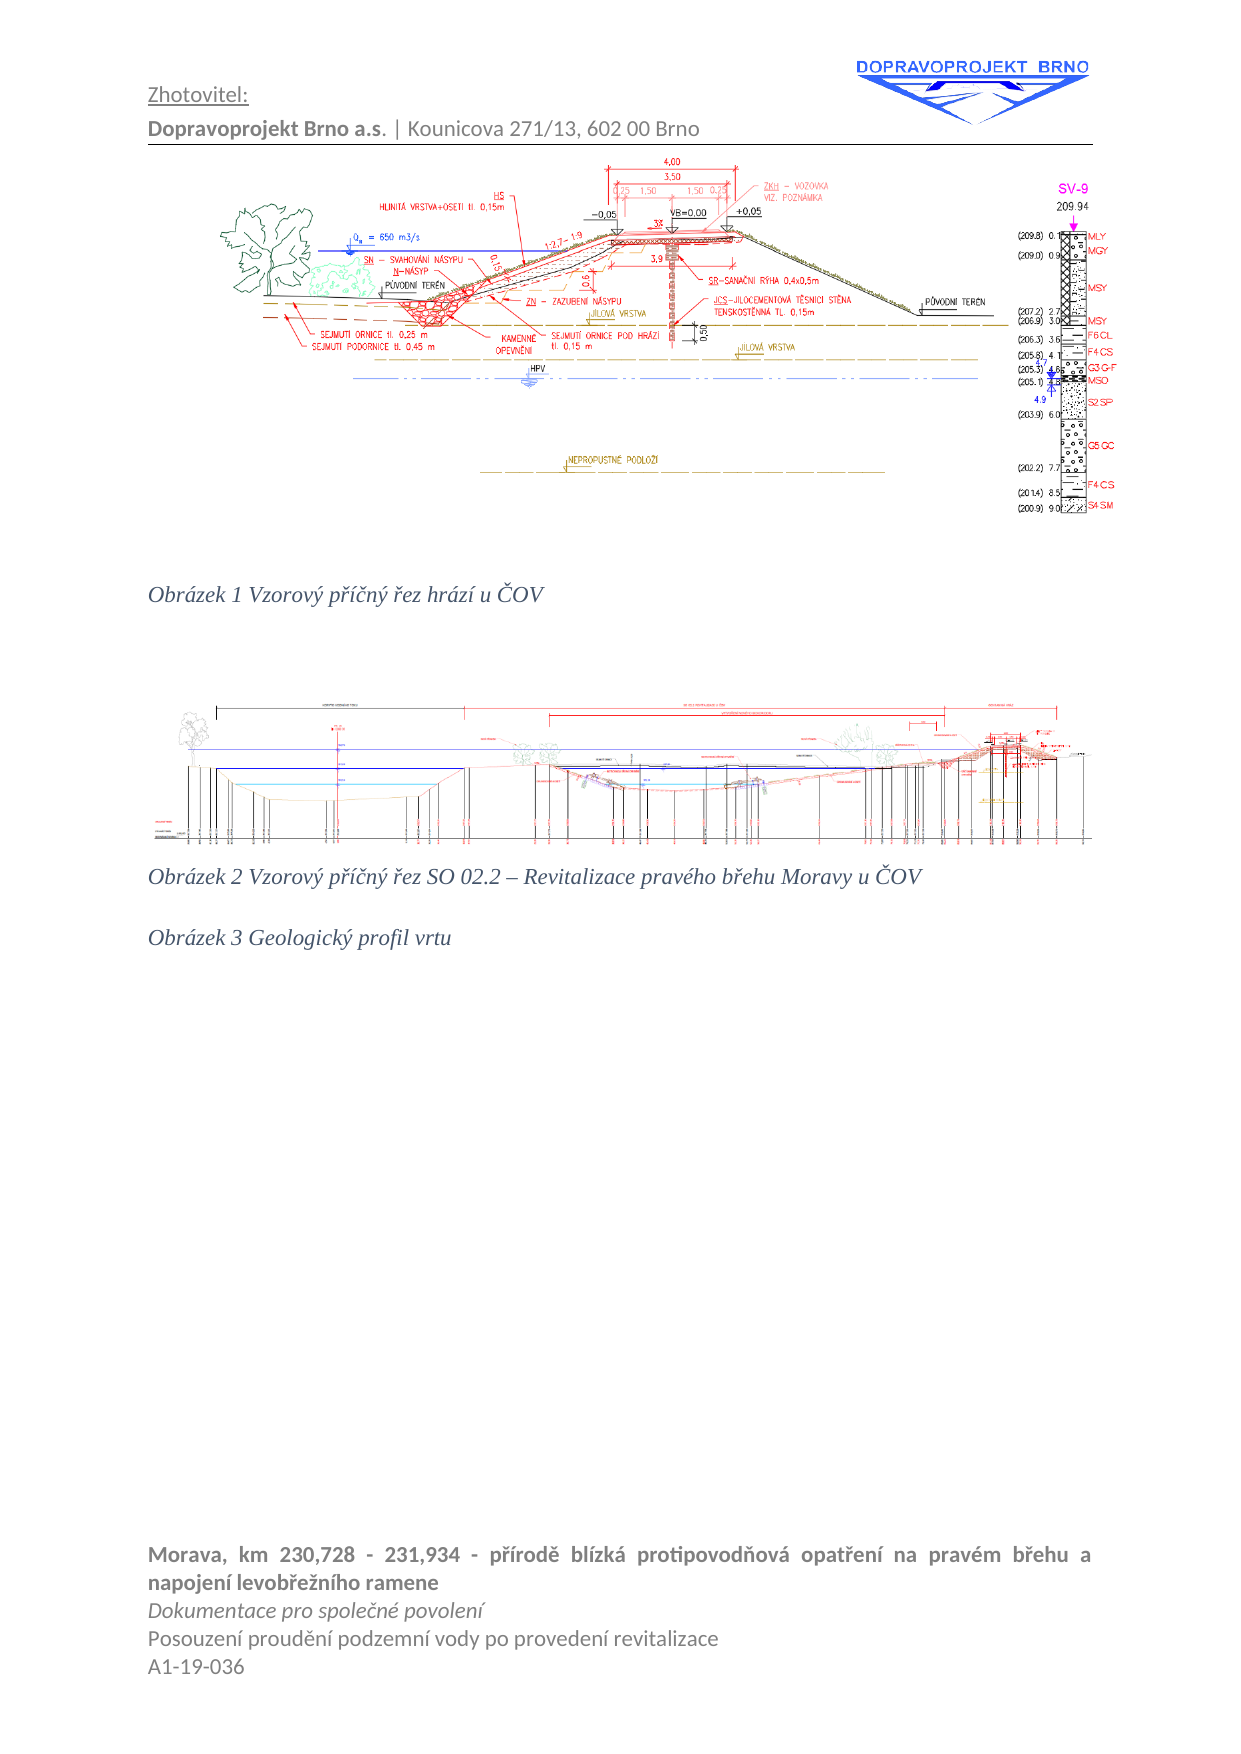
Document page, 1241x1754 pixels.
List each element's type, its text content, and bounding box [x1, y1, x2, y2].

text Obrázek 1 Vzorový příčný řez hrází u ČOV [148, 581, 1093, 608]
picture [185, 147, 1129, 561]
text Obrázek 2 Vzorový příčný řez SO 02.2 – Revitalizace pravého břehu Moravy u ČOV [148, 863, 1093, 890]
text Obrázek 3 Geologický profil vrtu [148, 924, 1093, 950]
picture [147, 675, 1092, 858]
